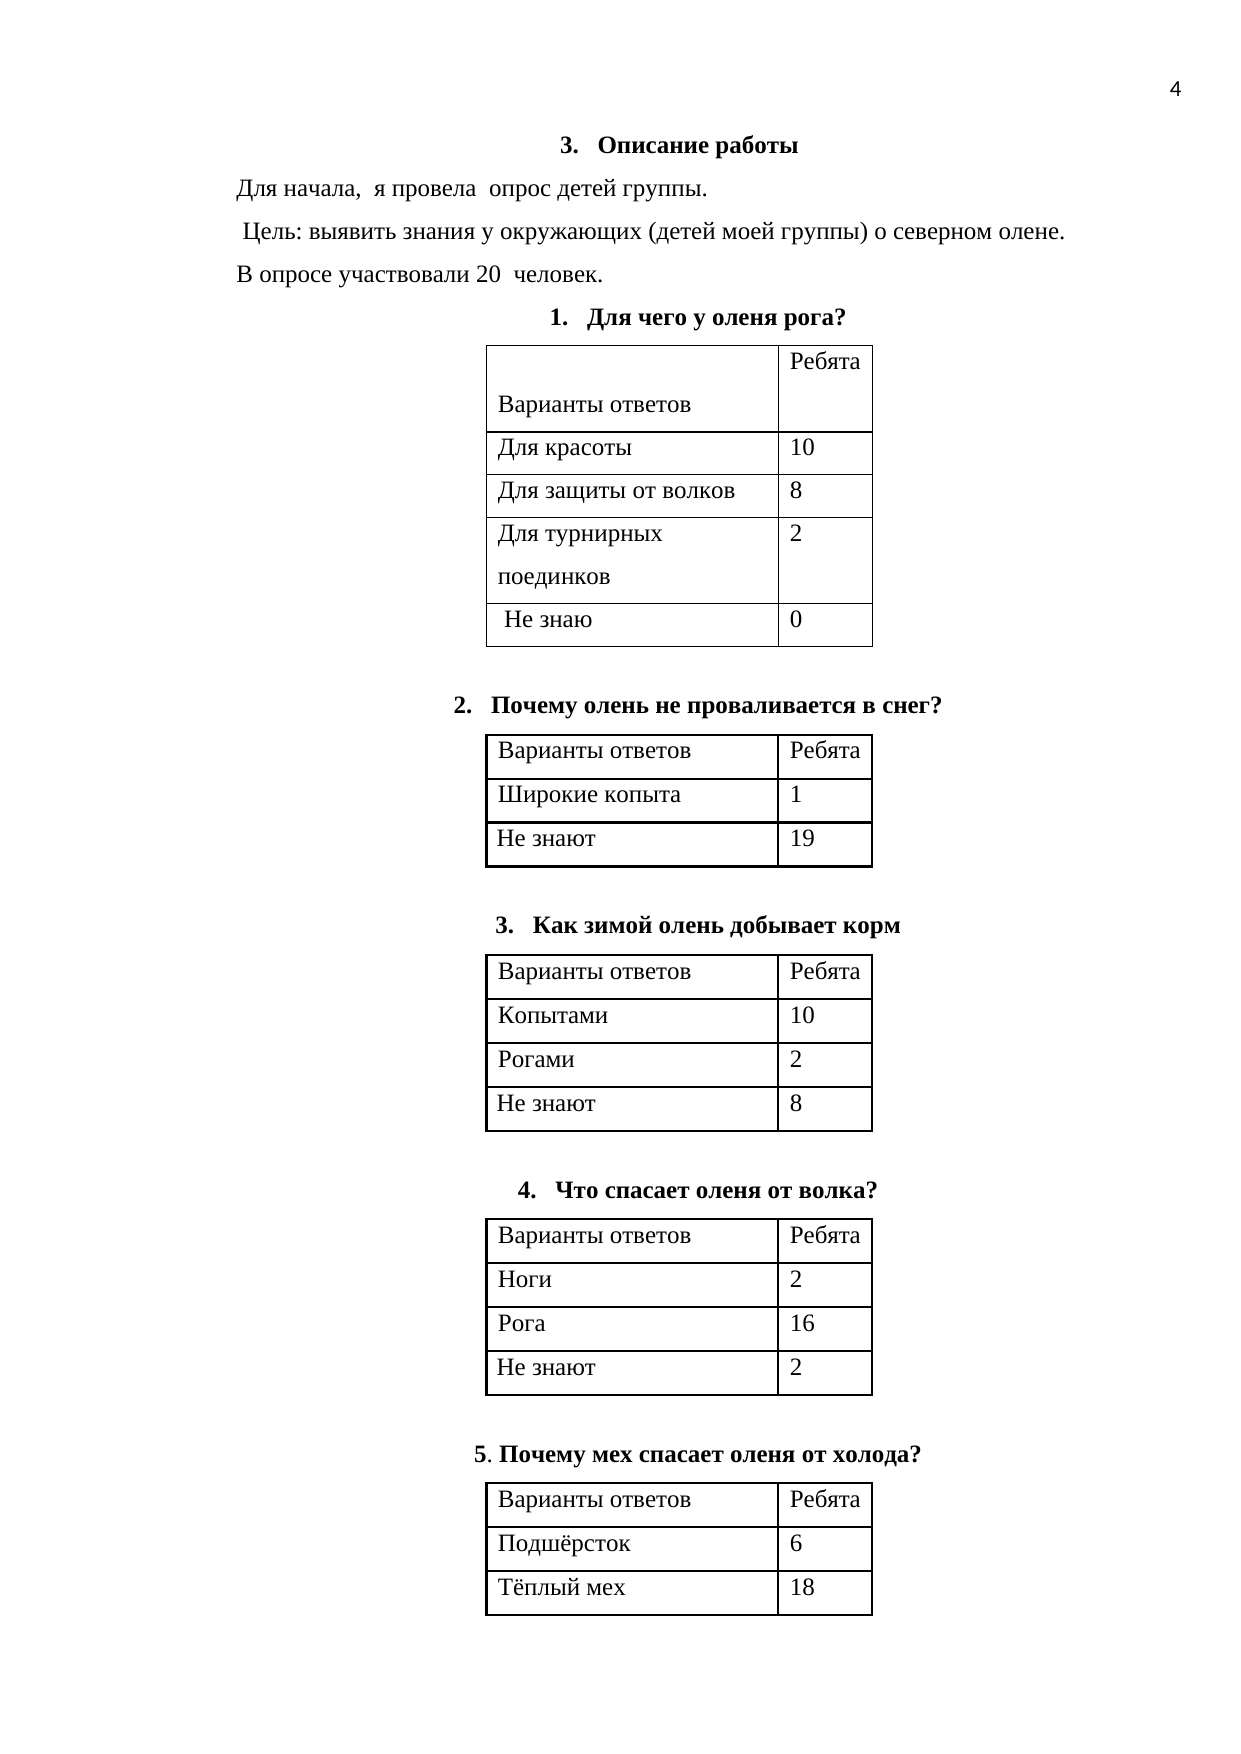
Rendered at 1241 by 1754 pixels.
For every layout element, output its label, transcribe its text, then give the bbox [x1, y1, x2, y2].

text Для начала, я провела опрос детей группы. [177, 173, 1175, 202]
table_header Варианты ответов [487, 346, 778, 431]
table_cell Не знают [488, 1088, 777, 1129]
table_header Варианты ответов [488, 736, 777, 777]
list Для чего у оленя рога? [215, 302, 1181, 331]
table_cell Рога [488, 1308, 777, 1350]
list Что спасает оленя от волка? [215, 1175, 1181, 1203]
table_cell 6 [779, 1528, 871, 1570]
table_cell 2 [779, 1044, 871, 1086]
table_cell Для турнирных поединков [487, 518, 778, 603]
table_cell 0 [779, 604, 872, 646]
table_cell 10 [779, 1000, 871, 1042]
table_header Варианты ответов [488, 956, 777, 998]
table_header Варианты ответов [488, 1220, 777, 1262]
text 5. Почему мех спасает оленя от холода? [215, 1439, 1181, 1468]
table_cell Для защиты от волков [487, 475, 778, 517]
table_cell 8 [779, 475, 872, 517]
table_cell 16 [779, 1308, 871, 1350]
table_cell Широкие копыта [488, 780, 777, 821]
table_header Ребята [779, 1484, 871, 1526]
table_cell Ноги [488, 1264, 777, 1306]
table_cell 2 [779, 1264, 871, 1306]
list Как зимой олень добывает корм [215, 911, 1181, 939]
table_cell 8 [779, 1088, 871, 1129]
table_cell 19 [779, 824, 871, 865]
table_cell 1 [779, 780, 871, 821]
table_cell Не знают [488, 1352, 777, 1394]
table_cell 2 [779, 1352, 871, 1394]
table_header Ребята [779, 736, 871, 777]
text В опросе участвовали 20 человек. [177, 259, 1181, 288]
table_cell 10 [779, 433, 872, 474]
table_cell Рогами [488, 1044, 777, 1086]
list Почему олень не проваливается в снег? [215, 690, 1181, 719]
table_header Ребята [779, 956, 871, 998]
table_header Ребята [779, 346, 872, 431]
list Описание работы [177, 130, 1181, 158]
table_cell Тёплый мех [488, 1572, 777, 1614]
text Цель: выявить знания у окружающих (детей моей группы) о северном олене. [177, 216, 1181, 245]
table_cell Подшёрсток [488, 1528, 777, 1570]
table_cell 18 [779, 1572, 871, 1614]
table_cell Не знаю [487, 604, 778, 646]
table_cell Для красоты [487, 433, 778, 474]
table_cell Копытами [488, 1000, 777, 1042]
table_cell Не знают [488, 824, 777, 865]
table_cell 2 [779, 518, 872, 603]
table_header Ребята [779, 1220, 871, 1262]
table_header Варианты ответов [488, 1484, 777, 1526]
